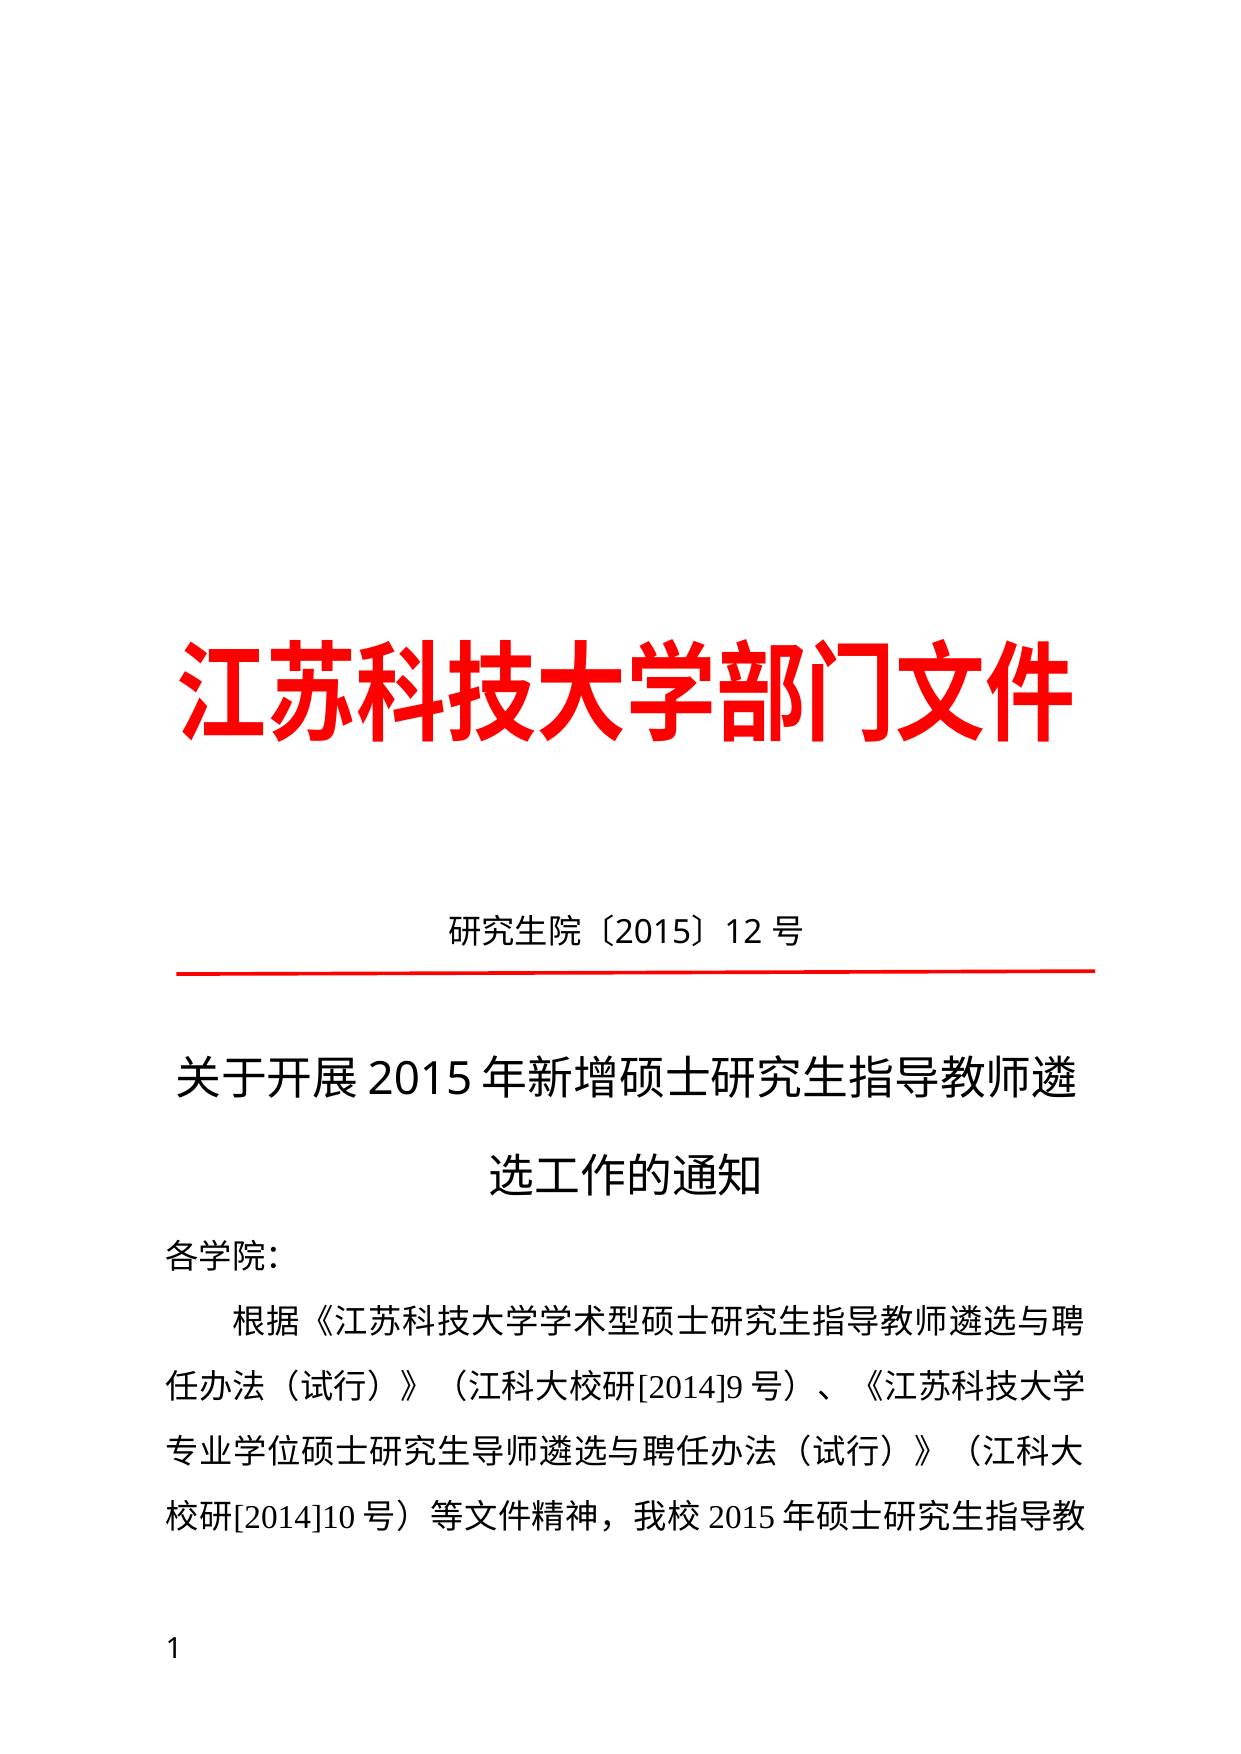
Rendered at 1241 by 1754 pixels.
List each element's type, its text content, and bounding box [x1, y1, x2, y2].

text 研究生院〔2015〕12 号 [165, 896, 1087, 961]
text 江苏科技大学部门文件 [165, 604, 1087, 766]
text 关于开展2015年新增硕士研究生指导教师遴选工作的通知 [165, 1026, 1087, 1221]
text 各学院： [165, 1221, 1087, 1286]
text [165, 1286, 1087, 1546]
